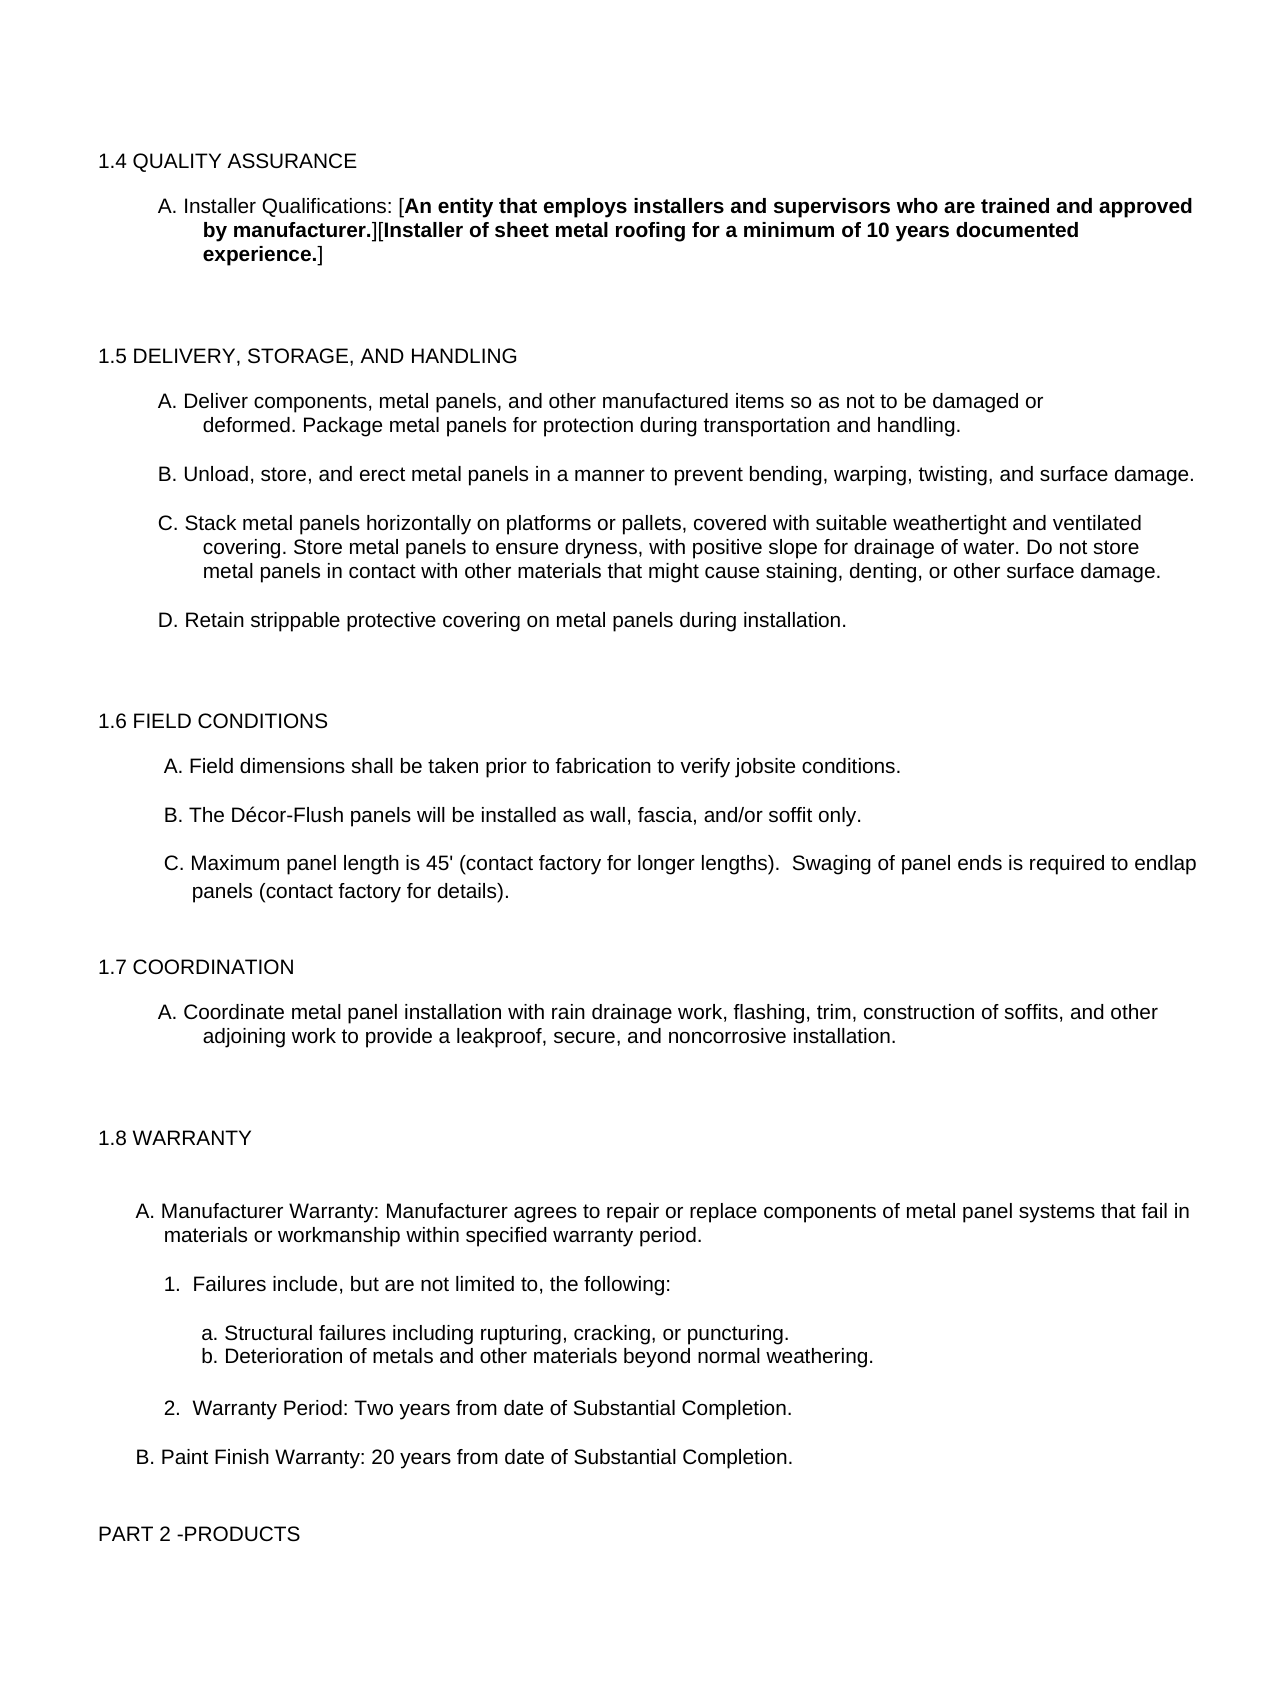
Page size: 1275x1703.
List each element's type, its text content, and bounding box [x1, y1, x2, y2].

text A. Manufacturer Warranty: Manufacturer agrees to repair or replace components of metal panel systems that fail in materials or workmanship within specified warranty period. [135, 1198, 1191, 1246]
text B. Paint Finish Warranty: 20 years from date of Substantial Completion. [135, 1445, 1201, 1469]
text 1.5 DELIVERY, STORAGE, AND HANDLING [98, 343, 1201, 367]
text 1. Failures include, but are not limited to, the following: [163, 1271, 1201, 1295]
text b. Deterioration of metals and other materials beyond normal weathering. [98, 1344, 1201, 1368]
text 2. Warranty Period: Two years from date of Substantial Completion. [163, 1396, 1201, 1420]
text 1.6 FIELD CONDITIONS [98, 709, 1201, 733]
text B. Unload, store, and erect metal panels in a manner to prevent bending, warping, twisting, and surface damage. [158, 462, 1201, 486]
text 1.7 COORDINATION [98, 955, 1201, 979]
text C. Stack metal panels horizontally on platforms or pallets, covered with suitable weathertight and ventilated covering. Store metal panels to ensure dryness, with positive slope for drainage of water. Do not store metal panels in contact with other materials that might cause staining, denting, or other surface damage. [158, 511, 1192, 582]
text B. The Décor-Flush panels will be installed as wall, fascia, and/or soffit only. [145, 803, 1201, 827]
text 1.4 QUALITY ASSURANCE [98, 149, 1201, 173]
text A. Coordinate metal panel installation with rain drainage work, flashing, trim, construction of soffits, and other adjoining work to provide a leakproof, secure, and noncorrosive installation. [158, 1000, 1192, 1048]
text A. Deliver components, metal panels, and other manufactured items so as not to be damaged or deformed. Package metal panels for protection during transportation and handling. [158, 389, 1133, 437]
text A. Installer Qualifications: [An entity that employs installers and supervisors who are trained and approved by manufacturer.][Installer of sheet metal roofing for a minimum of 10 years documented experience.] [158, 194, 1201, 266]
text D. Retain strippable protective covering on metal panels during installation. [158, 607, 1201, 631]
text C. Maximum panel length is 45' (contact factory for longer lengths). Swaging of panel ends is required to endlap panels (contact factory for details). [163, 851, 1201, 902]
text PART 2 -PRODUCTS [98, 1522, 1201, 1546]
text A. Field dimensions shall be taken prior to fabrication to verify jobsite conditions. [163, 754, 1201, 778]
text a. Structural failures including rupturing, cracking, or puncturing. [98, 1320, 1201, 1344]
text 1.8 WARRANTY [98, 1126, 1201, 1149]
